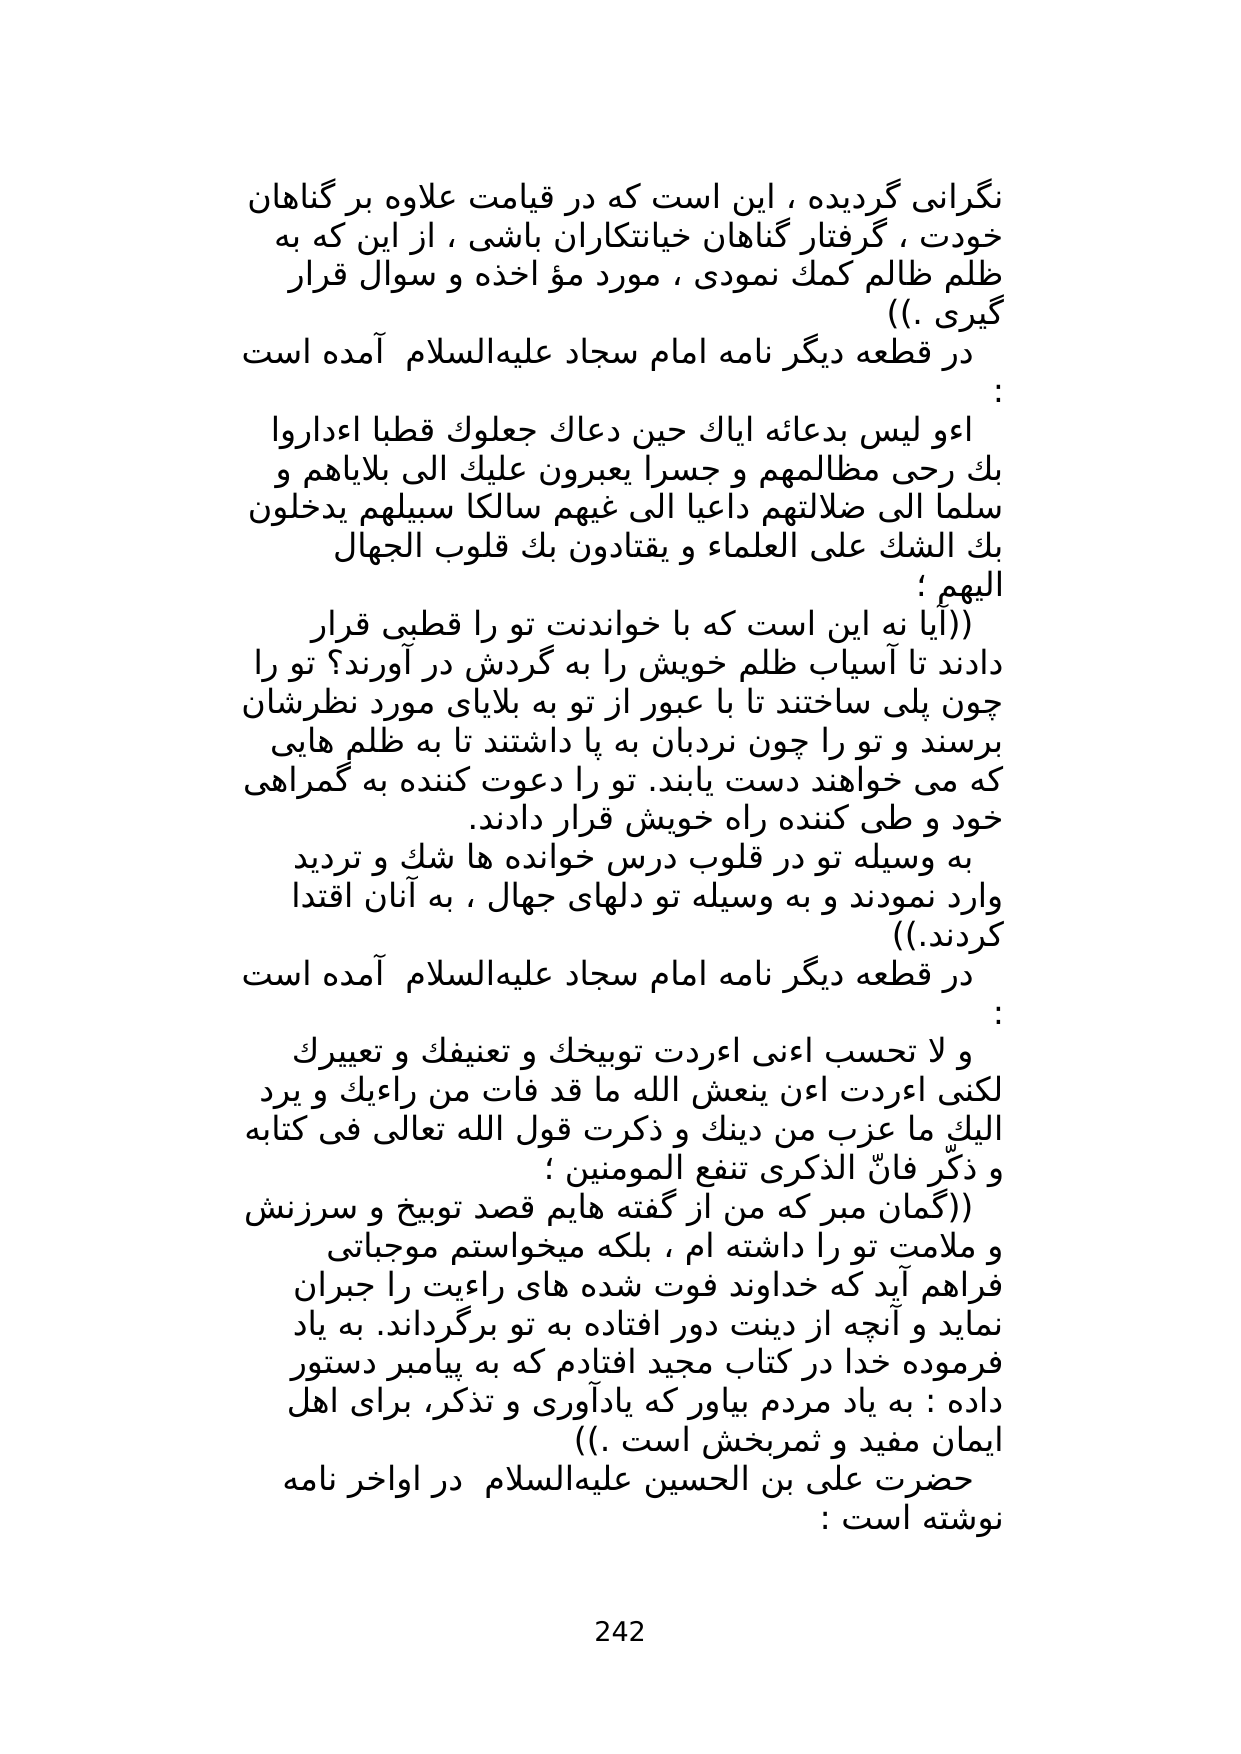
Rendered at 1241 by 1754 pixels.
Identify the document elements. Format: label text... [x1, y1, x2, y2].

text در قطعه ديگر نامه امام سجاد عليه‌السلام آمده است : [236, 954, 1004, 1032]
text به وسيله تو در قلوب درس خوانده ها شك و ترديد وارد نمودند و به وسيله تو دلهاى جهال ، به آنان اقتدا كردند.)) [236, 838, 1004, 954]
text ((گمان مبر كه من از گفته هايم قصد توبيخ و سرزنش و ملامت تو را داشته ام ، بلكه ميخواستم موجباتى فراهم آيد كه خداوند فوت شده هاى راءيت را جبران نمايد و آنچه از دينت دور افتاده به تو برگرداند. به ياد فرموده خدا در كتاب مجيد افتادم كه به پيامبر دستور داده : به ياد مردم بياور كه يادآورى و تذكر، براى اهل ايمان مفيد و ثمربخش است .)) [236, 1187, 1004, 1459]
text اءو ليس بدعائه اياك حين دعاك جعلوك قطبا اءداروا بك رحى مظالمهم و جسرا يعبرون عليك الى بلاياهم و سلما الى ضلالتهم داعيا الى غيهم سالكا سبيلهم يدخلون بك الشك على العلماء و يقتادون بك قلوب الجهال اليهم ؛ [236, 410, 1004, 604]
text در قطعه ديگر نامه امام سجاد عليه‌السلام آمده است : [236, 333, 1004, 410]
text حضرت على بن الحسين عليه‌السلام در اواخر نامه نوشته است : [236, 1459, 1004, 1537]
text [236, 177, 1004, 333]
text و لا تحسب اءنى اءردت توبيخك و تعنيفك و تعييرك لكنى اءردت اءن ينعش الله ما قد فات من راءيك و يرد اليك ما عزب من دينك و ذكرت قول الله تعالى فى كتابه و ذكّر فانّ الذكرى تنفع المومنين ؛ [236, 1032, 1004, 1187]
text ((آيا نه اين است كه با خواندنت تو را قطبى قرار دادند تا آسياب ظلم خويش را به گردش در آورند؟ تو را چون پلى ساختند تا با عبور از تو به بلاياى مورد نظرشان برسند و تو را چون نردبان به پا داشتند تا به ظلم هايى كه مى خواهند دست يابند. تو را دعوت كننده به گمراهى خود و طى كننده راه خويش قرار دادند. [236, 604, 1004, 838]
